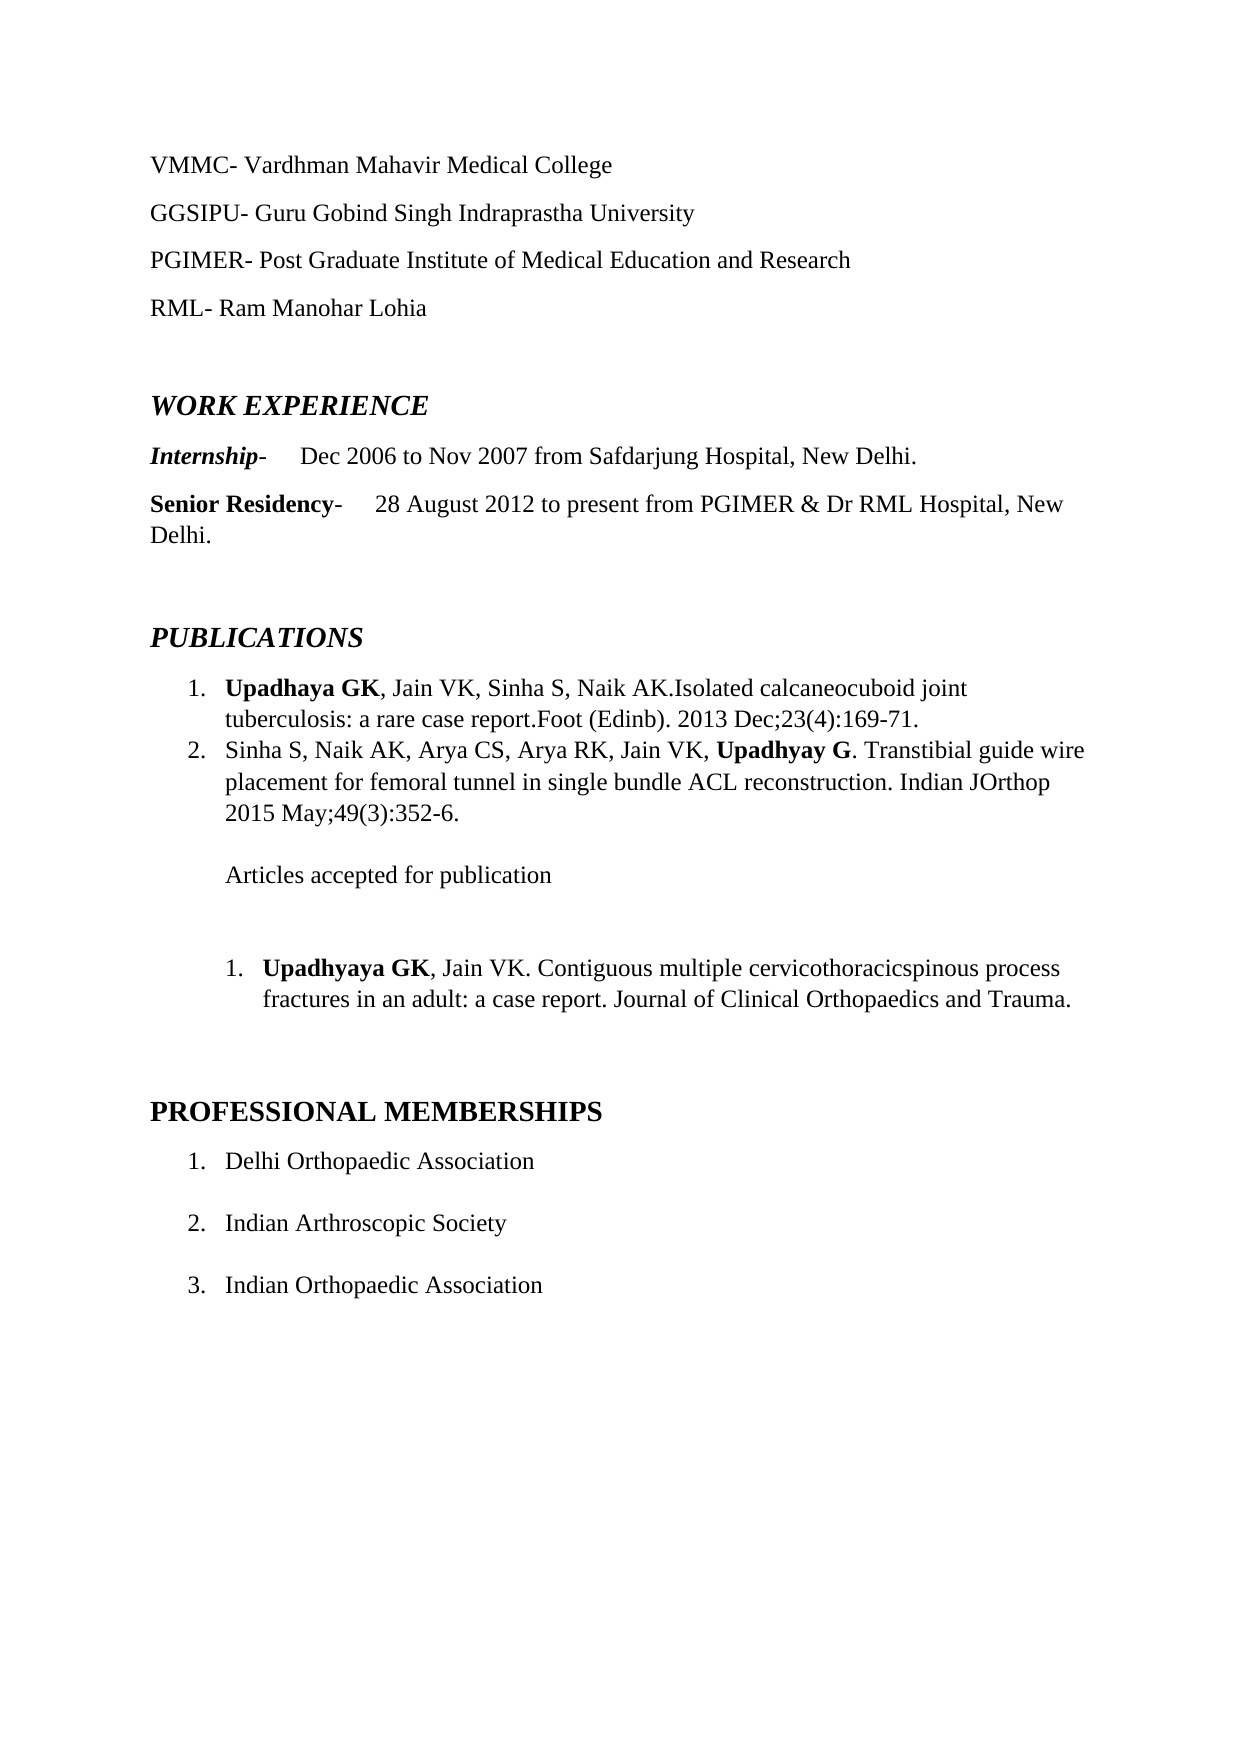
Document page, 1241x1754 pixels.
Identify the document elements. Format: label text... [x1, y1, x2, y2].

text RML- Ram Manohar Lohia [150, 293, 1090, 322]
list Indian Orthopaedic Association [187, 1271, 1090, 1299]
list Indian Arthroscopic Society [187, 1208, 1090, 1237]
text Internship- Dec 2006 to Nov 2007 from Safdarjung Hospital, New Delhi. [150, 441, 1090, 470]
text PUBLICATIONS [150, 621, 1090, 654]
list Articles accepted for publication [225, 860, 1090, 888]
text Senior Residency- 28 August 2012 to present from PGIMER & Dr RML Hospital, New Delhi. [150, 489, 1090, 549]
text GGSIPU- Guru Gobind Singh Indraprastha University [150, 198, 1090, 226]
text PGIMER- Post Graduate Institute of Medical Education and Research [150, 245, 1090, 274]
text VMMC- Vardhman Mahavir Medical College [150, 150, 1090, 179]
text WORK EXPERIENCE [150, 388, 1090, 422]
list Upadhyaya GK, Jain VK. Contiguous multiple cervicothoracicspinous process fractures in an adult: a case report. Journal of Clinical Orthopaedics and Trauma. [225, 953, 1090, 1013]
list Delhi Orthopaedic Association [187, 1146, 1090, 1175]
text PROFESSIONAL MEMBERSHIPS [150, 1094, 1090, 1127]
list Upadhaya GK, Jain VK, Sinha S, Naik AK.Isolated calcaneocuboid joint tuberculosis: a rare case report.Foot (Edinb). 2013 Dec;23(4):169-71. [187, 673, 1090, 733]
list Sinha S, Naik AK, Arya CS, Arya RK, Jain VK, Upadhyay G. Transtibial guide wire placement for femoral tunnel in single bundle ACL reconstruction. Indian JOrthop 2015 May;49(3):352-6. [187, 736, 1090, 826]
